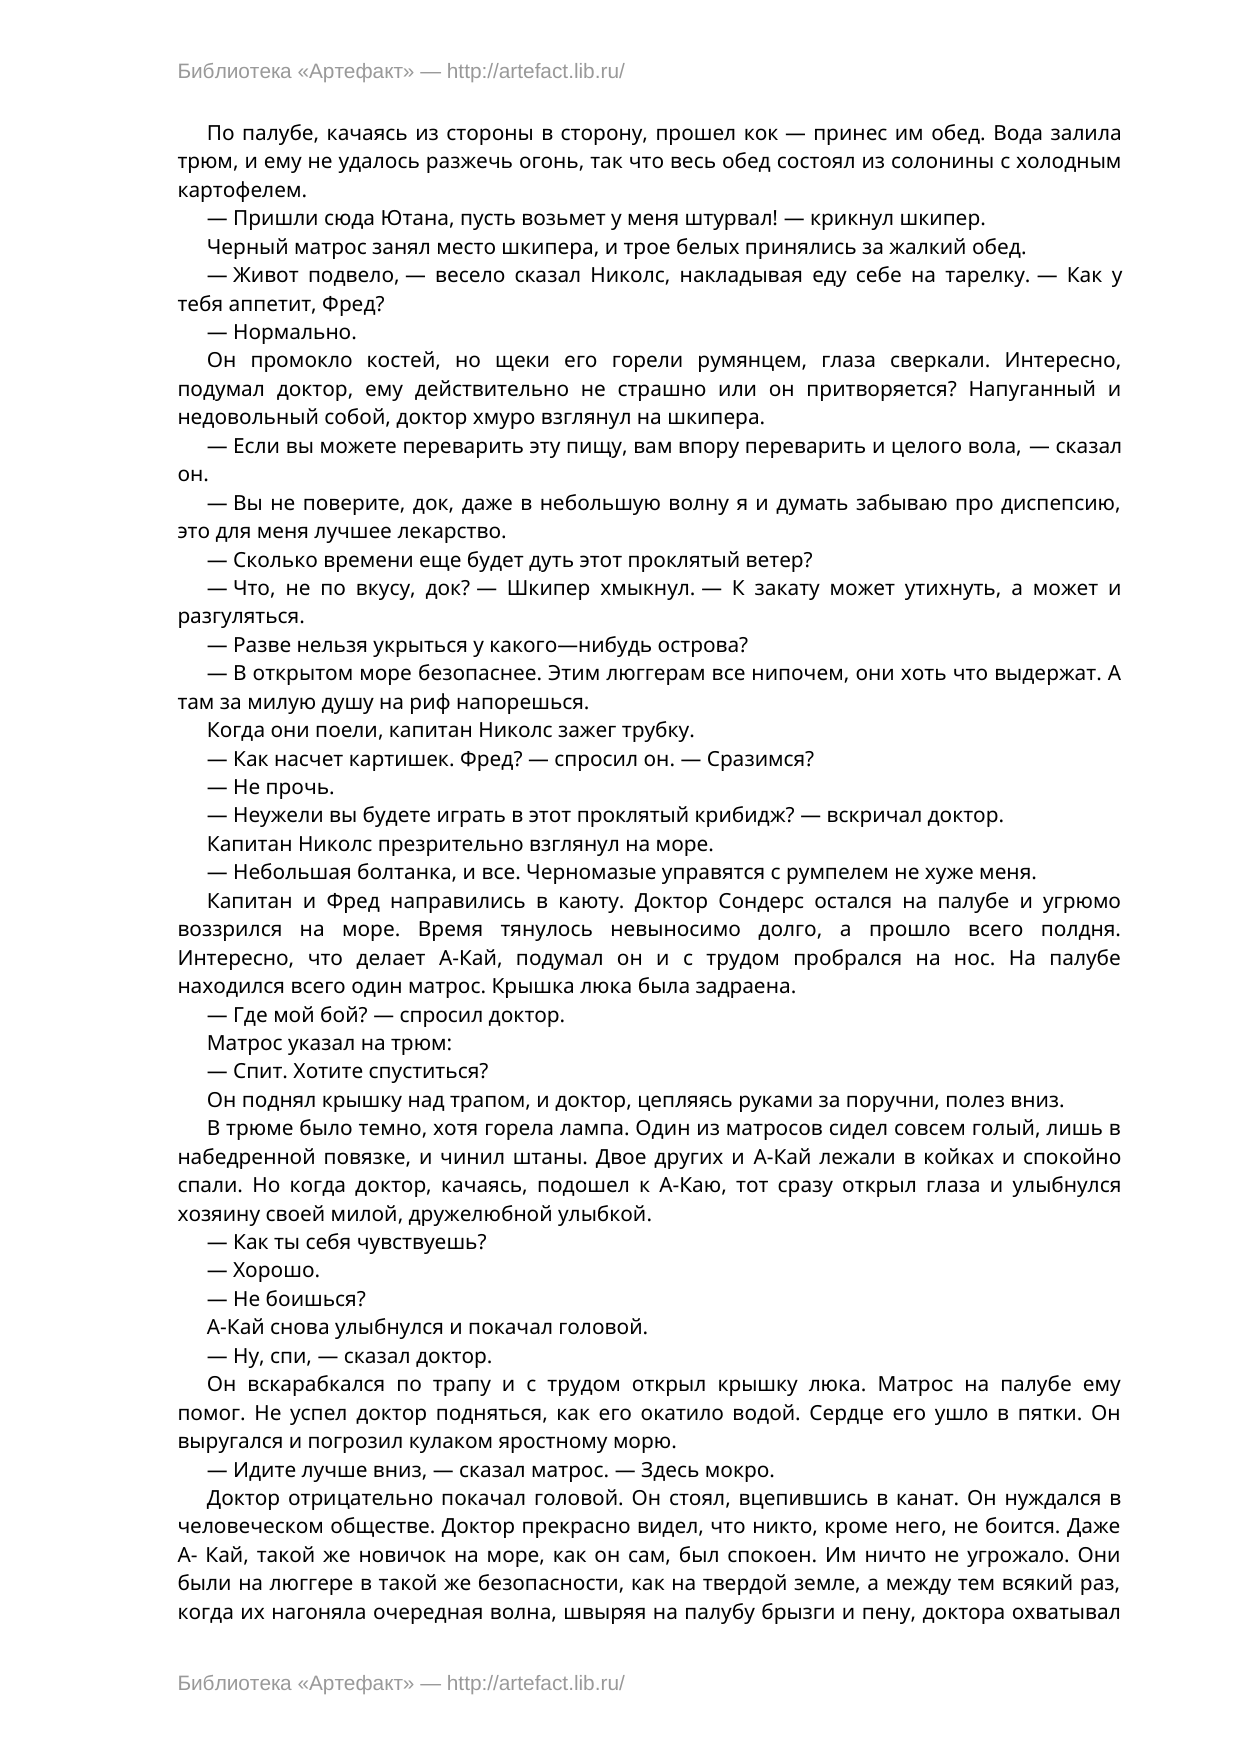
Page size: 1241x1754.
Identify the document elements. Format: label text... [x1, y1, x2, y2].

text Он поднял крышку над трапом, и доктор, цепляясь руками за поручни, полез вниз. [177, 1085, 1122, 1113]
text — Неужели вы будете играть в этот проклятый крибидж? — вскричал доктор. [177, 801, 1122, 829]
text — Ну, спи, — сказал доктор. [177, 1341, 1122, 1369]
text — Если вы можете переварить эту пищу, вам впору переварить и целого вола, — сказал он. [177, 431, 1122, 488]
text В трюме было темно, хотя горела лампа. Один из матросов сидел совсем голый, лишь в набедренной повязке, и чинил штаны. Двое других и A-Кай лежали в койках и спокойно спали. Но когда доктор, качаясь, подошел к А-Каю, тот сразу открыл глаза и улыбнулся хозяину своей милой, дружелюбной улыбкой. [177, 1113, 1122, 1227]
text — Небольшая болтанка, и все. Черномазые управятся с румпелем не хуже меня. [177, 857, 1122, 886]
text А-Кай снова улыбнулся и покачал головой. [177, 1312, 1122, 1341]
text — Хорошо. [177, 1256, 1122, 1284]
text — Как насчет картишек. Фред? — спросил он. — Сразимся? [177, 744, 1122, 772]
text — Нормально. [177, 317, 1122, 346]
text — Как ты себя чувствуешь? [177, 1227, 1122, 1256]
text — Вы не поверите, док, даже в небольшую волну я и думать забываю про диспепсию, это для меня лучшее лекарство. [177, 488, 1122, 545]
text Он промокло костей, но щеки его горели румянцем, глаза сверкали. Интересно, подумал доктор, ему действительно не страшно или он притворяется? Напуганный и недовольный собой, доктор хмуро взглянул на шкипера. [177, 346, 1122, 431]
text — Пришли сюда Ютана, пусть возьмет у меня штурвал! — крикнул шкипер. [177, 203, 1122, 232]
text — Живот подвело, — весело сказал Николс, накладывая еду себе на тарелку. — Как у тебя аппетит, Фред? [177, 260, 1122, 317]
text — Разве нельзя укрыться у какого—нибудь острова? [177, 630, 1122, 658]
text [177, 1483, 1122, 1625]
text По палубе, качаясь из стороны в сторону, прошел кок — принес им обед. Вода залила трюм, и ему не удалось разжечь огонь, так что весь обед состоял из солонины с холодным картофелем. [177, 118, 1122, 203]
text Капитан и Фред направились в каюту. Доктор Сондерс остался на палубе и угрюмо воззрился на море. Время тянулось невыносимо долго, а прошло всего полдня. Интересно, что делает А-Кай, подумал он и с трудом пробрался на нос. На палубе находился всего один матрос. Крышка люка была задраена. [177, 886, 1122, 1000]
text Черный матрос занял место шкипера, и трое белых принялись за жалкий обед. [177, 232, 1122, 260]
text Матрос указал на трюм: [177, 1028, 1122, 1057]
text — Не боишься? [177, 1284, 1122, 1312]
text Когда они поели, капитан Николс зажег трубку. [177, 715, 1122, 744]
text — Спит. Хотите спуститься? [177, 1057, 1122, 1085]
text — Где мой бой? — спросил доктор. [177, 1000, 1122, 1028]
text — Что, не по вкусу, док? — Шкипер хмыкнул. — К закату может утихнуть, а может и разгуляться. [177, 573, 1122, 630]
text — В открытом море безопаснее. Этим люггерам все нипочем, они хоть что выдержат. А там за милую душу на риф напорешься. [177, 658, 1122, 715]
text — Не прочь. [177, 772, 1122, 801]
text Он вскарабкался по трапу и с трудом открыл крышку люка. Матрос на палубе ему помог. Не успел доктор подняться, как его окатило водой. Сердце его ушло в пятки. Он выругался и погрозил кулаком яростному морю. [177, 1369, 1122, 1455]
text — Сколько времени еще будет дуть этот проклятый ветер? [177, 545, 1122, 573]
text — Идите лучше вниз, — сказал матрос. — Здесь мокро. [177, 1455, 1122, 1483]
text Капитан Николс презрительно взглянул на море. [177, 829, 1122, 857]
